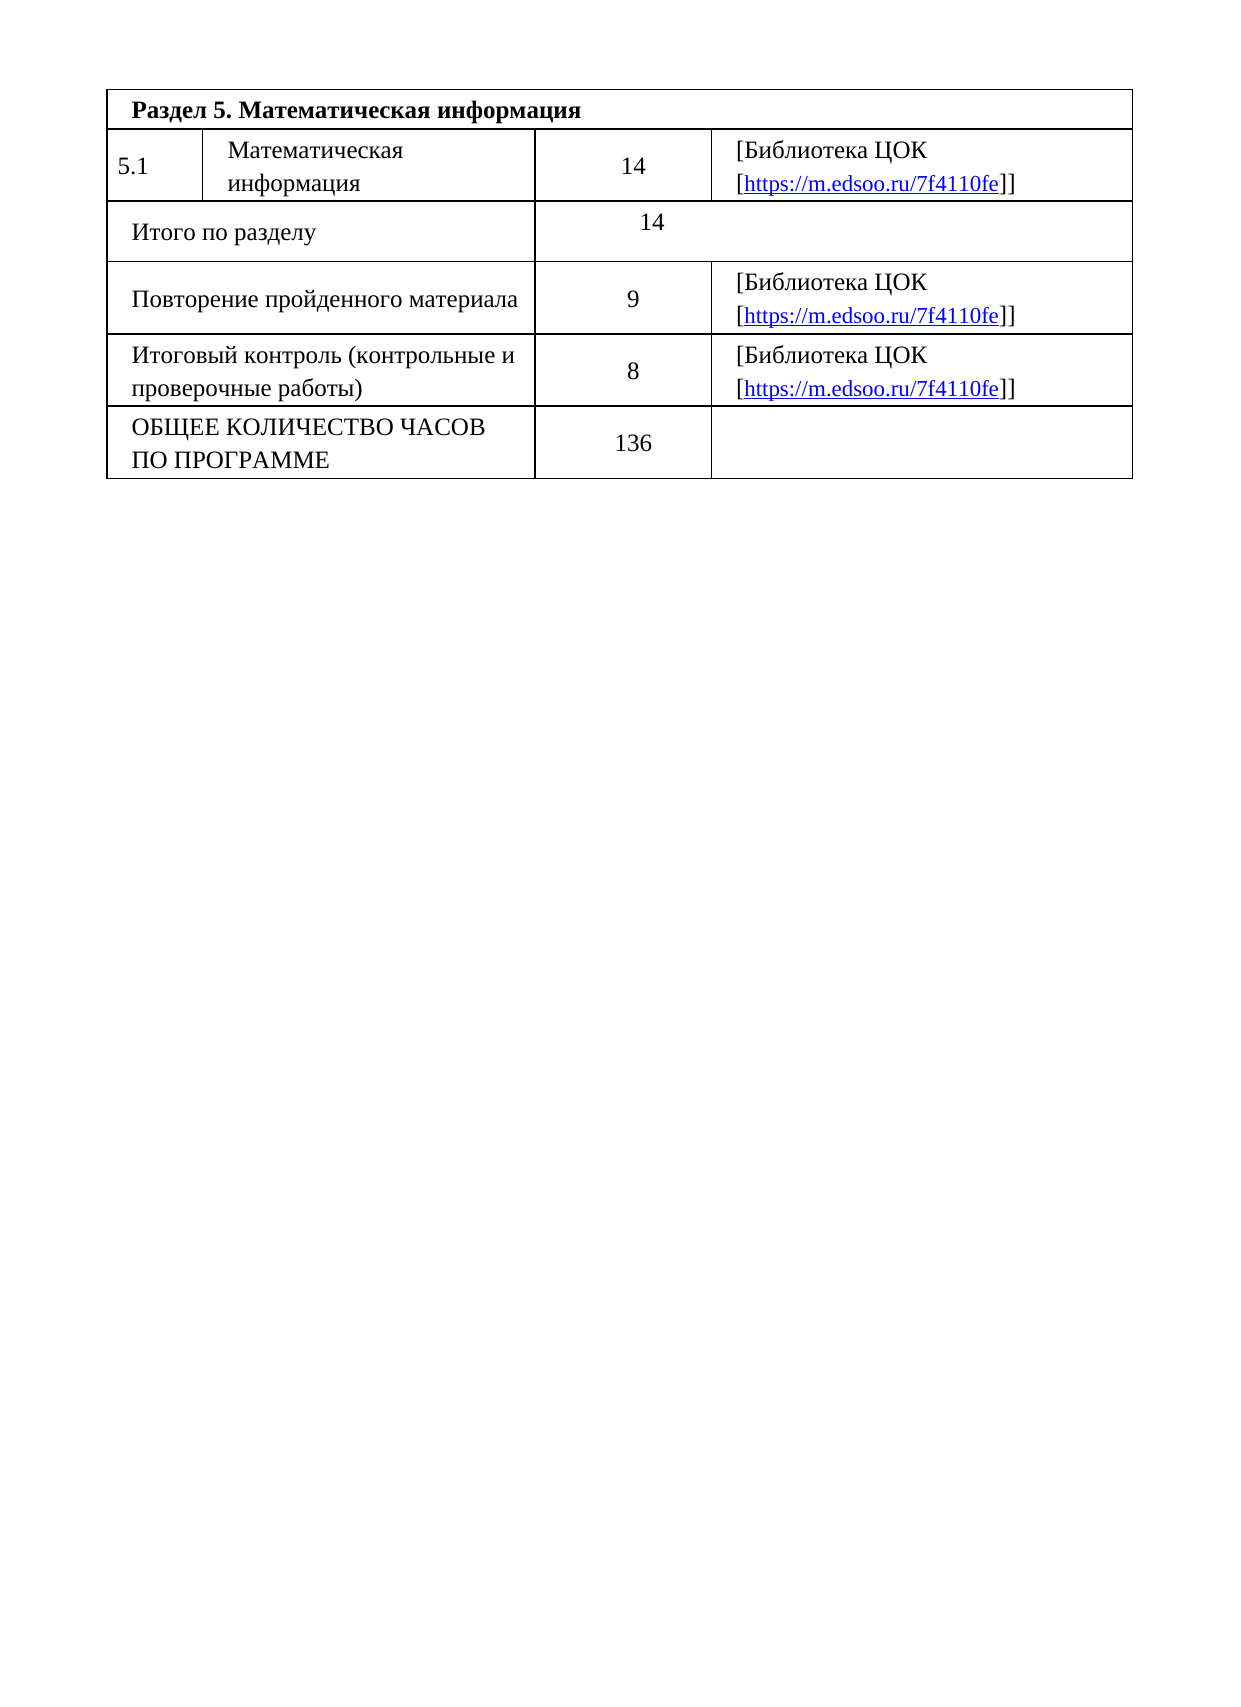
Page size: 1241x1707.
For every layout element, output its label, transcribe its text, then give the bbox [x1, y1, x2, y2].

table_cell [712, 130, 1132, 200]
table_cell 14 [536, 130, 711, 200]
table_cell 5.1 [108, 130, 202, 200]
table_cell 8 [536, 335, 711, 405]
table_cell 9 [536, 262, 711, 333]
table_cell [Библиотека ЦОК [https://m.edsoo.ru/7f4110fe]] [712, 335, 1132, 405]
table_cell [712, 407, 1132, 478]
table_cell Итоговый контроль (контрольные и проверочные работы) [108, 335, 534, 405]
table_cell Итого по разделу [108, 202, 534, 261]
table_cell Раздел 5. Математическая информация [108, 90, 1132, 128]
table_cell ОБЩЕЕ КОЛИЧЕСТВО ЧАСОВ ПО ПРОГРАММЕ [108, 407, 534, 478]
table_cell 14 [536, 202, 1132, 261]
table_cell Повторение пройденного материала [108, 262, 534, 333]
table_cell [712, 262, 1132, 333]
table_cell Математическая информация [203, 130, 534, 200]
table_cell 136 [536, 407, 711, 478]
